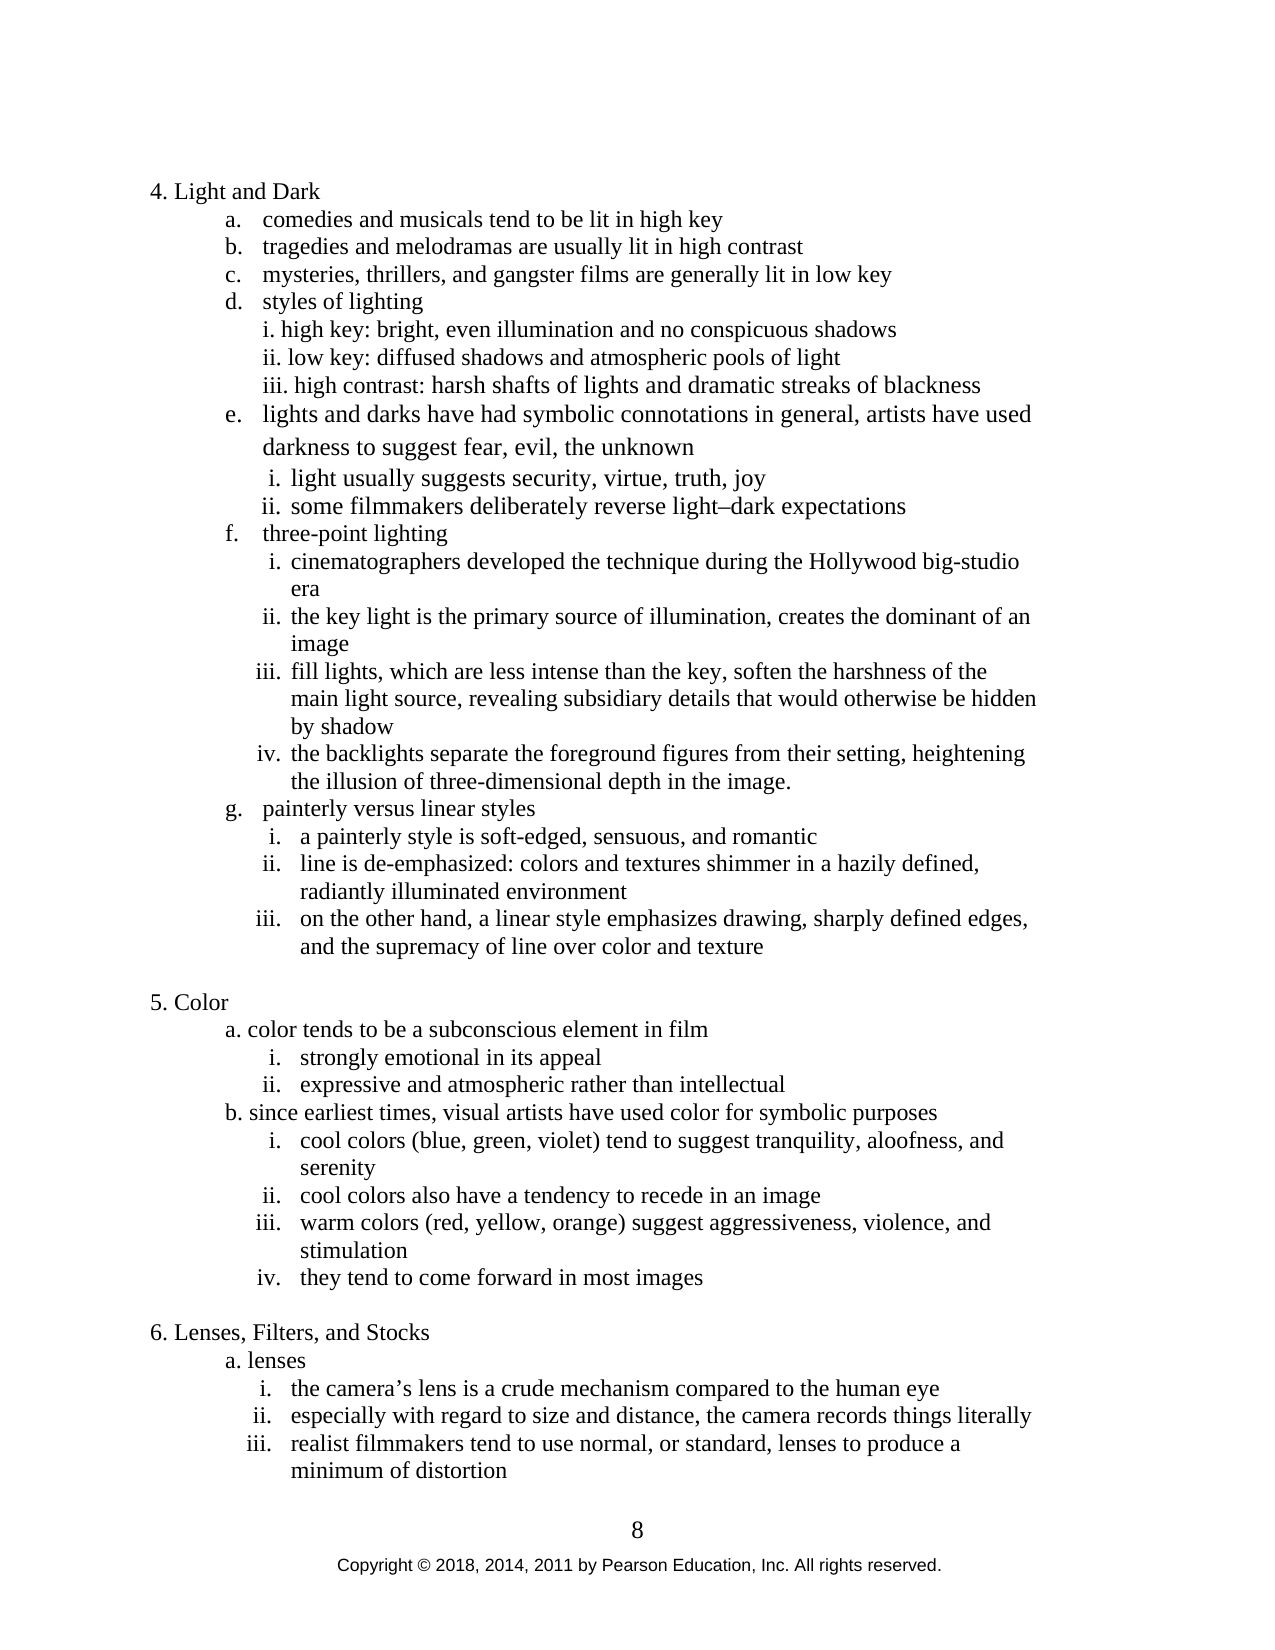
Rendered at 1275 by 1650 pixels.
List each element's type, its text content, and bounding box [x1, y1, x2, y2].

list some filmmakers deliberately reverse light–dark expectations [281, 492, 1038, 520]
list lights and darks have had symbolic connotations in general, artists have used darkness to suggest fear, evil, the unknown [225, 399, 1125, 461]
list light usually suggests security, virtue, truth, joy [281, 465, 1038, 492]
list the camera’s lens is a crude mechanism compared to the human eye [272, 1374, 1038, 1402]
text 6. Lenses, Filters, and Stocks [150, 1319, 1038, 1346]
list cool colors (blue, green, violet) tend to suggest tranquility, aloofness, and serenity [281, 1126, 1038, 1181]
list realist filmmakers tend to use normal, or standard, lenses to produce a minimum of distortion [272, 1429, 1038, 1484]
text iii. high contrast: harsh shafts of lights and dramatic streaks of blackness [150, 371, 1038, 399]
list three-point lighting [225, 520, 1038, 547]
list on the other hand, a linear style emphasizes drawing, sharply defined edges, and the supremacy of line over color and texture [281, 905, 1038, 960]
list comedies and musicals tend to be lit in high key [225, 205, 1038, 233]
list a painterly style is soft-edged, sensuous, and romantic [281, 822, 1038, 850]
list the backlights separate the foreground figures from their setting, heightening the illusion of three-dimensional depth in the image. [281, 740, 1038, 795]
list mysteries, thrillers, and gangster films are generally lit in low key [225, 260, 1038, 288]
text ii. low key: diffused shadows and atmospheric pools of light [150, 343, 1038, 371]
list they tend to come forward in most images [281, 1263, 1038, 1291]
list painterly versus linear styles [225, 795, 1038, 822]
text b. since earliest times, visual artists have used color for symbolic purposes [150, 1098, 1038, 1126]
list styles of lighting [225, 288, 1038, 315]
list line is de-emphasized: colors and textures shimmer in a hazily defined, radiantly illuminated environment [281, 850, 1038, 905]
list especially with regard to size and distance, the camera records things literally [272, 1402, 1038, 1429]
text a. lenses [150, 1347, 1038, 1374]
text 4. Light and Dark [150, 178, 1038, 205]
list expressive and atmospheric rather than intellectual [281, 1071, 1038, 1098]
list warm colors (red, yellow, orange) suggest aggressiveness, violence, and stimulation [281, 1208, 1038, 1263]
list fill lights, which are less intense than the key, soften the harshness of the main light source, revealing subsidiary details that would otherwise be hidden by shadow [281, 657, 1038, 740]
list the key light is the primary source of illumination, creates the dominant of an image [281, 602, 1038, 657]
list cool colors also have a tendency to recede in an image [281, 1181, 1038, 1208]
list cinematographers developed the technique during the Hollywood big-studio era [281, 547, 1038, 602]
list tragedies and melodramas are usually lit in high contrast [225, 233, 1038, 260]
list strongly emotional in its appeal [281, 1043, 1038, 1071]
text i. high key: bright, even illumination and no conspicuous shadows [150, 316, 1038, 343]
text 5. Color [150, 988, 1038, 1015]
text a. color tends to be a subconscious element in film [150, 1016, 1038, 1043]
